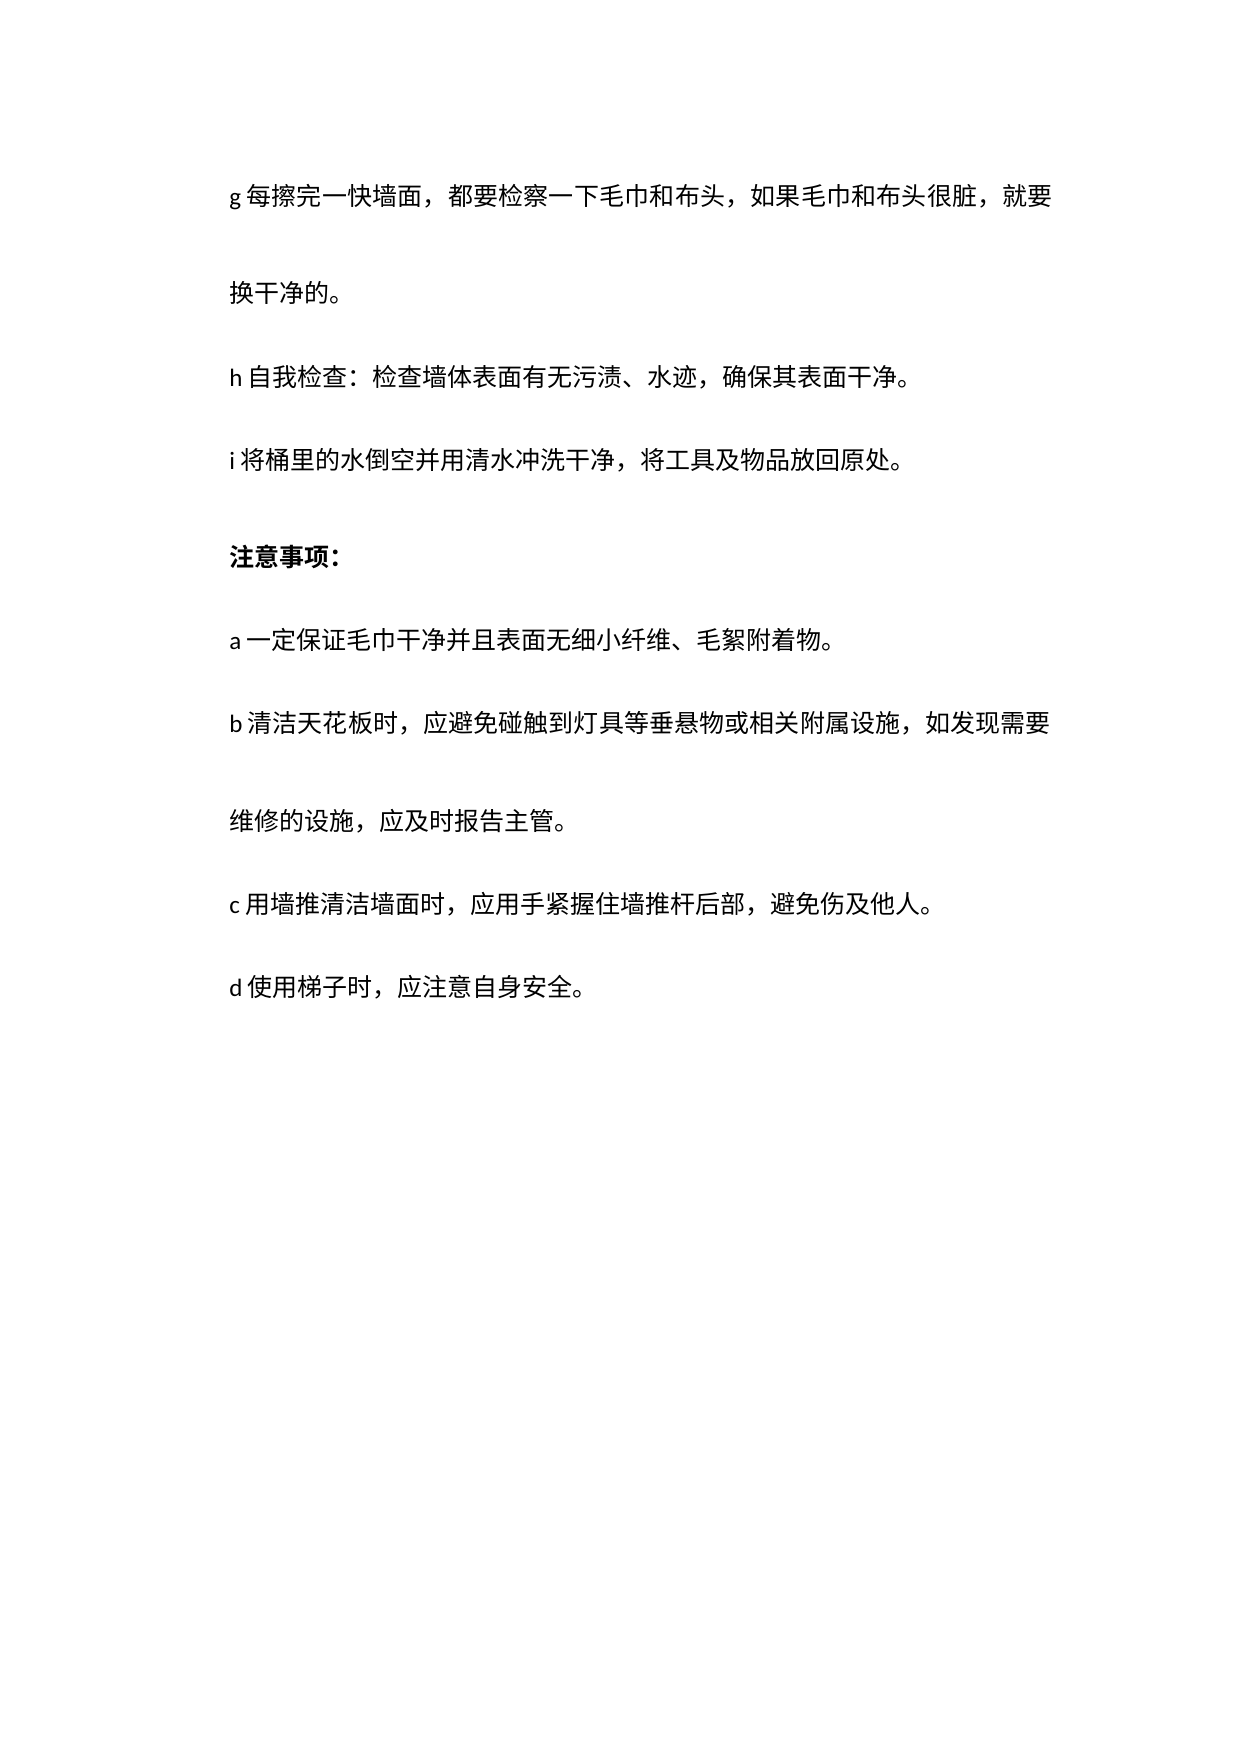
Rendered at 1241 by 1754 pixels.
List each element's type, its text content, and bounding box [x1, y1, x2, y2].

text i将桶里的水倒空并用清水冲洗干净，将工具及物品放回原处。 注意事项： [229, 426, 1053, 588]
text a一定保证毛巾干净并且表面无细小纤维、毛絮附着物。 [229, 606, 1053, 671]
text b清洁天花板时，应避免碰触到灯具等垂悬物或相关附属设施，如发现需要维修的设施，应及时报告主管。 [229, 689, 1053, 852]
text g每擦完一快墙面，都要检察一下毛巾和布头，如果毛巾和布头很脏，就要换干净的。 [229, 162, 1053, 324]
text h自我检查：检查墙体表面有无污渍、水迹，确保其表面干净。 [229, 343, 1053, 408]
text d使用梯子时，应注意自身安全。 [229, 953, 1053, 1018]
text c用墙推清洁墙面时，应用手紧握住墙推杆后部，避免伤及他人。 [229, 870, 1053, 935]
